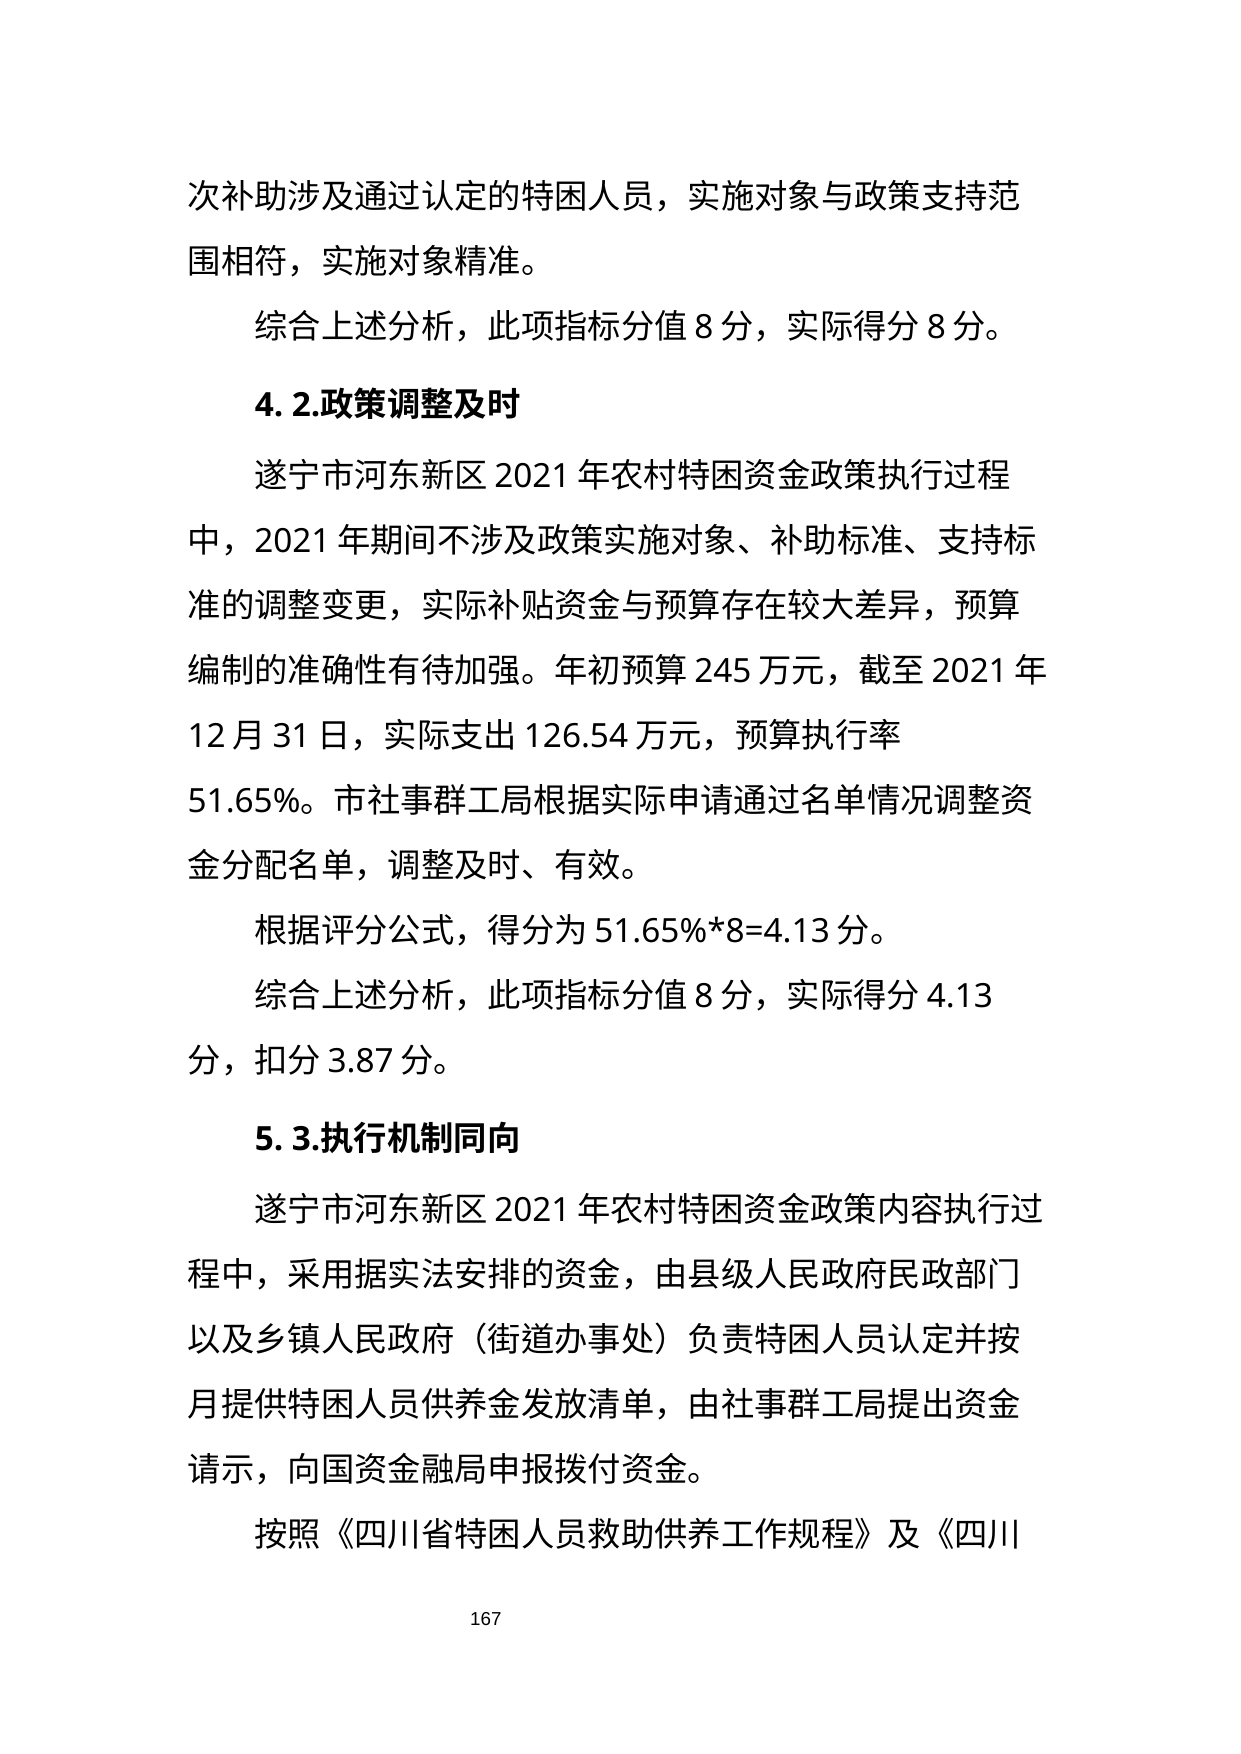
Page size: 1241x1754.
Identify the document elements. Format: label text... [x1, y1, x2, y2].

list 综合上述分析，此项指标分值8分，实际得分4.13分，扣分3.87分。 [187, 961, 1053, 1091]
text 遂宁市河东新区2021年农村特困资金政策内容执行过程中，采用据实法安排的资金，由县级人民政府民政部门以及乡镇人民政府（街道办事处）负责特困人员认定并按月提供特困人员供养金发放清单，由社事群工局提出资金请示，向国资金融局申报拨付资金。 [187, 1174, 1053, 1499]
text 综合上述分析，此项指标分值8分，实际得分8分。 [187, 292, 1053, 357]
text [187, 1499, 1053, 1564]
subtitle 3.执行机制同向 [187, 1103, 1053, 1168]
subtitle 2.政策调整及时 [187, 369, 1053, 434]
list 根据评分公式，得分为51.65%*8=4.13分。 [187, 896, 1053, 961]
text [187, 162, 1053, 292]
text 遂宁市河东新区2021年农村特困资金政策执行过程中，2021年期间不涉及政策实施对象、补助标准、支持标准的调整变更，实际补贴资金与预算存在较大差异，预算编制的准确性有待加强。年初预算245万元，截至2021年12月31日，实际支出126.54万元，预算执行率51.65%。市社事群工局根据实际申请通过名单情况调整资金分配名单，调整及时、有效。 [187, 441, 1053, 896]
